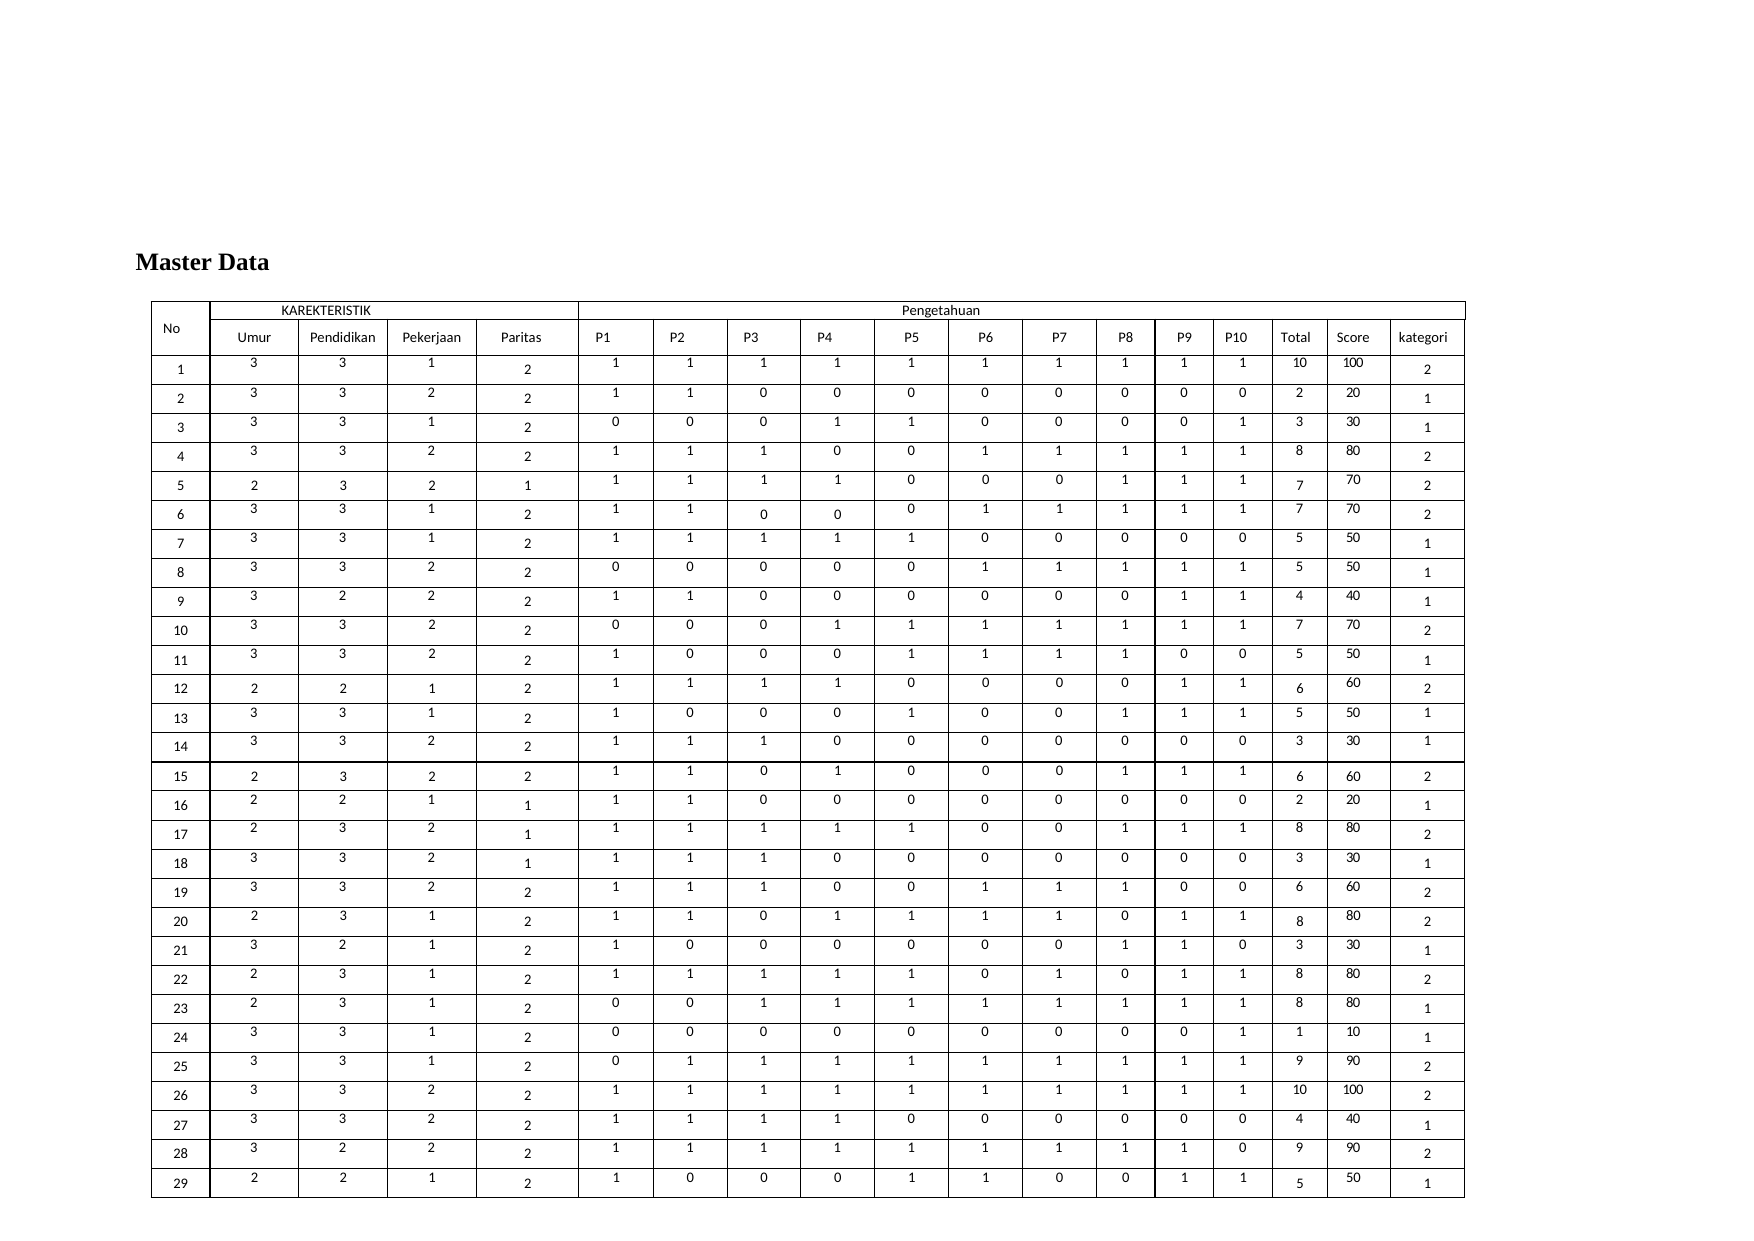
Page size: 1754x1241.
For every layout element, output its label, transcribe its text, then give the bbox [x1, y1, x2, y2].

table_cell 1 [1214, 501, 1272, 529]
table_cell 4 [1273, 1111, 1327, 1139]
table_cell 1 [1214, 1169, 1272, 1197]
table_cell 0 [1214, 733, 1272, 761]
table_cell 1 [949, 1053, 1022, 1081]
table_cell 0 [1214, 937, 1272, 965]
table_cell 0 [1156, 414, 1213, 442]
table_cell 1 [875, 1053, 948, 1081]
table_cell 0 [1097, 385, 1154, 413]
table_cell 0 [1023, 791, 1096, 819]
table_cell 2 [477, 530, 578, 558]
table_cell 3 [211, 530, 298, 558]
table_cell 0 [875, 472, 948, 500]
table_cell 2 [477, 501, 578, 529]
table_cell 1 [579, 501, 653, 529]
table_cell 1 [1097, 1140, 1154, 1168]
table_cell 0 [1023, 763, 1096, 790]
table_cell 0 [728, 501, 800, 529]
table_cell 1 [388, 675, 476, 703]
table_header Pengetahuan [579, 302, 1465, 318]
table_cell 1 [1156, 1140, 1213, 1168]
table_cell P9 [1156, 320, 1213, 354]
table_cell 2 [388, 821, 476, 848]
table_cell 1 [1391, 385, 1464, 413]
table_cell 1 [949, 995, 1022, 1023]
table_cell 20 [152, 908, 209, 936]
table_cell 0 [1023, 675, 1096, 703]
table_cell 0 [801, 646, 874, 674]
table_cell 1 [1156, 966, 1213, 994]
table_cell 3 [211, 733, 298, 761]
table_cell 0 [728, 908, 800, 936]
table_cell 2 [152, 385, 209, 413]
table_cell 1 [579, 1140, 653, 1168]
table_cell 0 [1214, 1111, 1272, 1139]
table_cell 29 [152, 1169, 209, 1197]
table_cell 2 [1391, 908, 1464, 936]
table_cell Total [1273, 320, 1327, 354]
table_cell 0 [579, 1024, 653, 1052]
table_cell 1 [1023, 443, 1096, 471]
table_cell 1 [388, 1169, 476, 1197]
table_cell 1 [1023, 646, 1096, 674]
table_cell 12 [152, 675, 209, 703]
table_cell 1 [1214, 414, 1272, 442]
table_cell 2 [477, 414, 578, 442]
table_cell 1 [477, 850, 578, 878]
table_cell 1 [728, 850, 800, 878]
table_cell 3 [299, 1053, 387, 1081]
table_cell 0 [949, 675, 1022, 703]
table_cell 1 [1023, 501, 1096, 529]
table_cell 3 [211, 1082, 298, 1110]
table_cell 0 [728, 617, 800, 645]
table_cell 0 [728, 385, 800, 413]
table_cell 0 [1214, 791, 1272, 819]
table_cell 0 [949, 850, 1022, 878]
table_cell 2 [477, 966, 578, 994]
table_cell 0 [1023, 1111, 1096, 1139]
table_cell 1 [1214, 617, 1272, 645]
table_cell 22 [152, 966, 209, 994]
table_cell 2 [299, 588, 387, 616]
table_cell 1 [388, 1053, 476, 1081]
table_cell 3 [211, 588, 298, 616]
table_cell 1 [654, 1053, 727, 1081]
table_cell 2 [477, 443, 578, 471]
table_cell 3 [299, 385, 387, 413]
table_cell 1 [801, 1053, 874, 1081]
table_cell 1 [1097, 1053, 1154, 1081]
table_cell 1 [949, 617, 1022, 645]
table_cell 1 [1391, 1169, 1464, 1197]
table_cell 0 [1023, 588, 1096, 616]
table_cell 1 [1023, 1140, 1096, 1168]
table_cell 0 [801, 588, 874, 616]
table_cell 1 [579, 821, 653, 848]
table_cell 1 [1097, 443, 1154, 471]
table_cell 0 [801, 733, 874, 761]
table_cell 1 [1023, 995, 1096, 1023]
table_cell 3 [211, 850, 298, 878]
table_cell 2 [388, 733, 476, 761]
table_cell 0 [654, 995, 727, 1023]
table_cell 2 [211, 791, 298, 819]
table_cell 0 [1023, 937, 1096, 965]
table_cell 1 [949, 356, 1022, 383]
table_cell 2 [1391, 617, 1464, 645]
table_cell 1 [875, 995, 948, 1023]
table_cell 0 [801, 791, 874, 819]
table_cell 0 [1156, 646, 1213, 674]
table_cell 0 [1023, 472, 1096, 500]
table_cell 1 [949, 443, 1022, 471]
table_cell Score [1328, 320, 1390, 354]
table_cell 3 [1273, 937, 1327, 965]
table_cell 6 [152, 501, 209, 529]
table_cell 1 [875, 821, 948, 848]
table_cell P4 [801, 320, 874, 354]
table_cell 1 [1214, 1053, 1272, 1081]
table_cell 1 [579, 385, 653, 413]
table_cell 2 [1391, 472, 1464, 500]
table_cell 60 [1328, 675, 1390, 703]
table_cell 2 [1391, 501, 1464, 529]
table_cell 0 [1097, 1024, 1154, 1052]
table_cell 1 [388, 530, 476, 558]
table_cell 1 [1156, 472, 1213, 500]
table_cell 0 [728, 588, 800, 616]
table_cell 1 [949, 1082, 1022, 1110]
table_cell 1 [579, 1169, 653, 1197]
table_cell 0 [654, 414, 727, 442]
table_cell 8 [1273, 821, 1327, 848]
table_cell 3 [299, 966, 387, 994]
table_cell 6 [1273, 675, 1327, 703]
table_cell 1 [801, 472, 874, 500]
table_cell 1 [1391, 937, 1464, 965]
table_cell 1 [1391, 791, 1464, 819]
table_cell 3 [1273, 414, 1327, 442]
table_cell 1 [1156, 908, 1213, 936]
table_cell 1 [654, 908, 727, 936]
table_cell 1 [875, 414, 948, 442]
table_cell P5 [875, 320, 948, 354]
table_cell 2 [477, 1082, 578, 1110]
table_cell 0 [1097, 791, 1154, 819]
table_cell 0 [1214, 530, 1272, 558]
table_cell 1 [1023, 908, 1096, 936]
table_cell 1 [1156, 1169, 1213, 1197]
table_cell 2 [211, 908, 298, 936]
table_cell 1 [875, 1140, 948, 1168]
table_cell 0 [875, 1111, 948, 1139]
table_cell 2 [388, 763, 476, 790]
table_cell 1 [1097, 763, 1154, 790]
table_cell 1 [579, 443, 653, 471]
table_cell 1 [875, 646, 948, 674]
table_cell 1 [1391, 559, 1464, 587]
table_cell 3 [211, 1111, 298, 1139]
table_cell 0 [801, 1169, 874, 1197]
table_cell 1 [1156, 937, 1213, 965]
table_cell 1 [949, 1140, 1022, 1168]
table_cell 0 [1023, 385, 1096, 413]
table_cell 2 [1391, 1082, 1464, 1110]
table_cell 2 [1391, 763, 1464, 790]
table_cell 26 [152, 1082, 209, 1110]
table_cell 1 [477, 791, 578, 819]
table_cell 0 [579, 559, 653, 587]
table_cell 3 [299, 559, 387, 587]
table_cell 1 [1156, 1082, 1213, 1110]
table_cell 1 [1156, 443, 1213, 471]
table_cell 1 [728, 1082, 800, 1110]
table_cell 5 [1273, 530, 1327, 558]
table_cell 1 [477, 821, 578, 848]
table_cell 0 [1023, 733, 1096, 761]
table_cell 0 [1097, 733, 1154, 761]
table_cell 1 [949, 908, 1022, 936]
table_cell 1 [875, 356, 948, 383]
table_cell 1 [1097, 472, 1154, 500]
table_cell Paritas [477, 320, 578, 354]
table_cell 1 [1097, 821, 1154, 848]
table_cell 0 [949, 821, 1022, 848]
table_cell 3 [299, 1082, 387, 1110]
table_cell 3 [299, 1111, 387, 1139]
table_cell 80 [1328, 908, 1390, 936]
table_cell 1 [1097, 646, 1154, 674]
table_cell 10 [1273, 1082, 1327, 1110]
table_cell 30 [1328, 850, 1390, 878]
table_cell 3 [299, 733, 387, 761]
table_cell 2 [211, 472, 298, 500]
table_cell P6 [949, 320, 1022, 354]
table_cell 1 [1156, 704, 1213, 732]
table_cell 3 [299, 850, 387, 878]
table_cell 1 [1097, 617, 1154, 645]
table_cell 0 [654, 1024, 727, 1052]
table_cell 2 [388, 443, 476, 471]
table_cell 1 [801, 356, 874, 383]
table_cell 3 [299, 646, 387, 674]
table_cell 3 [152, 414, 209, 442]
table_cell 1 [875, 1082, 948, 1110]
table_cell 2 [388, 1140, 476, 1168]
table_cell 0 [875, 443, 948, 471]
text Master Data [135, 247, 1464, 276]
table_cell 0 [579, 995, 653, 1023]
table_cell 3 [299, 472, 387, 500]
table_cell 1 [654, 966, 727, 994]
table_cell 3 [299, 530, 387, 558]
table_cell 50 [1328, 646, 1390, 674]
table_cell 0 [1023, 530, 1096, 558]
table_cell 3 [299, 821, 387, 848]
table_cell 1 [949, 501, 1022, 529]
table_cell 0 [1097, 675, 1154, 703]
table_cell 1 [728, 821, 800, 848]
table_cell 7 [1273, 617, 1327, 645]
table_cell 0 [875, 791, 948, 819]
table_cell 3 [211, 879, 298, 907]
table_cell 0 [949, 733, 1022, 761]
table_cell 0 [1097, 1111, 1154, 1139]
table_cell 0 [949, 1111, 1022, 1139]
table_cell 1 [654, 675, 727, 703]
table_cell 0 [801, 850, 874, 878]
table_cell 1 [1156, 821, 1213, 848]
table_cell 1 [1156, 588, 1213, 616]
table_cell 18 [152, 850, 209, 878]
table_cell 1 [1097, 995, 1154, 1023]
table_cell 1 [875, 530, 948, 558]
table_cell 1 [1273, 1024, 1327, 1052]
table_cell 2 [477, 995, 578, 1023]
table_cell 11 [152, 646, 209, 674]
table_cell 21 [152, 937, 209, 965]
table_cell 0 [1023, 1169, 1096, 1197]
table_cell 5 [1273, 646, 1327, 674]
table_cell 2 [211, 675, 298, 703]
table_cell 0 [1097, 588, 1154, 616]
table_cell 1 [579, 763, 653, 790]
table_cell 0 [875, 763, 948, 790]
table_cell 1 [1391, 646, 1464, 674]
table_cell 7 [1273, 472, 1327, 500]
table_cell 2 [388, 617, 476, 645]
table_cell 0 [1156, 791, 1213, 819]
table_cell 1 [654, 1082, 727, 1110]
table_cell 1 [1214, 821, 1272, 848]
table_cell 0 [1023, 414, 1096, 442]
table_cell 13 [152, 704, 209, 732]
table_cell 3 [211, 1140, 298, 1168]
table_cell 1 [579, 879, 653, 907]
table_cell 0 [801, 501, 874, 529]
table_cell 1 [654, 733, 727, 761]
table_cell 27 [152, 1111, 209, 1139]
table_cell 5 [1273, 1169, 1327, 1197]
table_cell 0 [728, 791, 800, 819]
table_cell 1 [875, 617, 948, 645]
table_cell 2 [477, 763, 578, 790]
table_cell 1 [801, 908, 874, 936]
table_cell 1 [579, 908, 653, 936]
table_cell 1 [579, 675, 653, 703]
table_cell 17 [152, 821, 209, 848]
table_cell 4 [1273, 588, 1327, 616]
table_cell 50 [1328, 704, 1390, 732]
table_cell 5 [1273, 559, 1327, 587]
table_cell 5 [152, 472, 209, 500]
table_cell 2 [299, 1169, 387, 1197]
table_cell 0 [1156, 530, 1213, 558]
table_cell 3 [211, 937, 298, 965]
table_cell 0 [1097, 1169, 1154, 1197]
table_cell 1 [1214, 763, 1272, 790]
table_cell 19 [152, 879, 209, 907]
table_cell 3 [299, 704, 387, 732]
table_cell 1 [1214, 995, 1272, 1023]
table_cell 0 [728, 937, 800, 965]
table_cell 10 [1328, 1024, 1390, 1052]
table_cell 1 [1156, 995, 1213, 1023]
table_cell 70 [1328, 617, 1390, 645]
table_cell 80 [1328, 443, 1390, 471]
table_cell 1 [728, 1053, 800, 1081]
table_cell 1 [1156, 559, 1213, 587]
table_cell 1 [579, 937, 653, 965]
table_cell 1 [801, 1111, 874, 1139]
table_cell 9 [1273, 1053, 1327, 1081]
table_cell 0 [1214, 385, 1272, 413]
table_cell 1 [1097, 356, 1154, 383]
table_cell 1 [1391, 1111, 1464, 1139]
table_cell 0 [1023, 821, 1096, 848]
table_cell 2 [299, 675, 387, 703]
table_cell 1 [654, 356, 727, 383]
table_cell 0 [579, 414, 653, 442]
table_cell 0 [728, 646, 800, 674]
table_cell 0 [949, 704, 1022, 732]
table_cell 2 [388, 850, 476, 878]
table_cell 5 [1273, 704, 1327, 732]
table_cell 2 [477, 385, 578, 413]
table_cell 1 [949, 1169, 1022, 1197]
table_cell 1 [654, 879, 727, 907]
table_cell 1 [728, 1111, 800, 1139]
table_cell 3 [299, 995, 387, 1023]
table_cell 1 [1097, 937, 1154, 965]
table_cell 1 [728, 472, 800, 500]
table_cell 1 [801, 763, 874, 790]
table_cell 1 [801, 1140, 874, 1168]
table_cell 1 [579, 850, 653, 878]
table_cell 0 [801, 937, 874, 965]
table_cell 1 [1023, 617, 1096, 645]
table_cell 1 [579, 472, 653, 500]
table_cell 0 [728, 1169, 800, 1197]
table_cell 0 [949, 1024, 1022, 1052]
table_cell 0 [1156, 850, 1213, 878]
table_cell kategori [1391, 320, 1464, 354]
table_cell 0 [654, 559, 727, 587]
table_cell 1 [654, 850, 727, 878]
table_cell 1 [654, 588, 727, 616]
table_cell 90 [1328, 1140, 1390, 1168]
table_cell 1 [1023, 966, 1096, 994]
table_cell 2 [477, 1024, 578, 1052]
table_cell 1 [1156, 356, 1213, 383]
table_cell 10 [152, 617, 209, 645]
table_cell 1 [1214, 704, 1272, 732]
table_cell 0 [949, 763, 1022, 790]
table_cell 0 [1097, 530, 1154, 558]
table_cell 0 [875, 850, 948, 878]
table_cell 1 [801, 966, 874, 994]
table_cell 1 [801, 675, 874, 703]
table_cell 1 [388, 501, 476, 529]
table_cell 1 [654, 1140, 727, 1168]
table_cell 1 [1023, 1053, 1096, 1081]
table_cell 1 [654, 385, 727, 413]
table_cell 1 [654, 791, 727, 819]
table_cell 0 [654, 646, 727, 674]
table_cell 9 [152, 588, 209, 616]
table_cell 0 [801, 385, 874, 413]
table_cell 2 [211, 995, 298, 1023]
table_cell 1 [654, 472, 727, 500]
table_cell 1 [801, 617, 874, 645]
table_cell 2 [211, 763, 298, 790]
table_cell 0 [949, 588, 1022, 616]
table_cell 1 [1023, 879, 1096, 907]
table_cell 2 [299, 791, 387, 819]
table_cell 1 [579, 356, 653, 383]
table_cell 2 [477, 675, 578, 703]
table_cell 1 [388, 995, 476, 1023]
table_cell 2 [477, 733, 578, 761]
table_cell 1 [1156, 675, 1213, 703]
table_cell 0 [1214, 646, 1272, 674]
table_cell 1 [1391, 850, 1464, 878]
table_cell 1 [728, 879, 800, 907]
table_cell 1 [949, 646, 1022, 674]
table_cell 1 [1214, 356, 1272, 383]
table_cell 1 [579, 966, 653, 994]
table_cell 30 [1328, 937, 1390, 965]
table_cell 1 [1156, 617, 1213, 645]
table_cell 3 [299, 443, 387, 471]
table_cell 1 [1023, 1082, 1096, 1110]
table_cell 1 [728, 733, 800, 761]
table_cell 0 [728, 704, 800, 732]
table_cell 60 [1328, 763, 1390, 790]
table_cell 0 [728, 763, 800, 790]
table_cell 1 [801, 530, 874, 558]
table_cell P10 [1214, 320, 1272, 354]
table_cell 1 [728, 530, 800, 558]
table_cell 1 [875, 704, 948, 732]
table_cell 2 [477, 356, 578, 383]
table_cell 1 [728, 675, 800, 703]
table_cell 1 [1097, 1082, 1154, 1110]
table_cell 50 [1328, 1169, 1390, 1197]
table_cell 1 [388, 908, 476, 936]
table_cell 0 [875, 879, 948, 907]
table_cell 3 [299, 414, 387, 442]
table_cell 2 [477, 1140, 578, 1168]
table_cell 1 [949, 559, 1022, 587]
table_cell 3 [1273, 733, 1327, 761]
table_cell 3 [299, 908, 387, 936]
table_cell 2 [477, 559, 578, 587]
table_cell 0 [728, 1024, 800, 1052]
table_cell 50 [1328, 530, 1390, 558]
table_cell 3 [211, 414, 298, 442]
table_cell 1 [579, 1111, 653, 1139]
table_cell 2 [211, 1169, 298, 1197]
table_cell 2 [477, 704, 578, 732]
table_cell 1 [388, 937, 476, 965]
table_cell 0 [1156, 1024, 1213, 1052]
table_cell 2 [477, 646, 578, 674]
table_cell 1 [388, 791, 476, 819]
table_cell P8 [1097, 320, 1154, 354]
table_cell 25 [152, 1053, 209, 1081]
table_cell 3 [299, 356, 387, 383]
table_cell 2 [477, 908, 578, 936]
table_cell 1 [801, 821, 874, 848]
table_cell 70 [1328, 501, 1390, 529]
table_cell P1 [579, 320, 653, 354]
table_cell 0 [1023, 1024, 1096, 1052]
table_cell 80 [1328, 966, 1390, 994]
table_cell 0 [654, 617, 727, 645]
table_cell 3 [211, 617, 298, 645]
table_cell 0 [728, 414, 800, 442]
table_cell 0 [579, 617, 653, 645]
table_cell 1 [949, 879, 1022, 907]
table_cell 1 [1156, 1053, 1213, 1081]
table_cell 1 [388, 356, 476, 383]
table_cell 1 [1214, 588, 1272, 616]
table_cell 2 [388, 879, 476, 907]
table_cell 0 [1023, 850, 1096, 878]
table_cell 100 [1328, 1082, 1390, 1110]
table_cell 23 [152, 995, 209, 1023]
table_cell 14 [152, 733, 209, 761]
table_cell 40 [1328, 1111, 1390, 1139]
table_cell 24 [152, 1024, 209, 1052]
table_cell 1 [1214, 1082, 1272, 1110]
table_cell 3 [299, 879, 387, 907]
table_cell 1 [728, 966, 800, 994]
table_header No [152, 302, 209, 354]
table_cell Pekerjaan [388, 320, 476, 354]
table_cell 1 [1391, 1024, 1464, 1052]
table_cell 1 [801, 995, 874, 1023]
table_cell 0 [1023, 704, 1096, 732]
table_cell 0 [728, 559, 800, 587]
table_cell 2 [477, 1169, 578, 1197]
table_cell 1 [579, 704, 653, 732]
table_cell 3 [211, 704, 298, 732]
table_cell 2 [388, 385, 476, 413]
table_cell 0 [801, 704, 874, 732]
table_cell 7 [1273, 501, 1327, 529]
table_cell 1 [801, 414, 874, 442]
table_cell 0 [1156, 879, 1213, 907]
table_cell 0 [949, 530, 1022, 558]
table_cell 40 [1328, 588, 1390, 616]
table_cell 1 [152, 356, 209, 383]
table_cell 0 [654, 937, 727, 965]
table_cell 2 [388, 559, 476, 587]
table_cell 2 [299, 1140, 387, 1168]
table_cell 1 [654, 1111, 727, 1139]
table_cell 4 [152, 443, 209, 471]
table_cell 0 [1156, 385, 1213, 413]
table_cell 10 [1273, 356, 1327, 383]
table_cell 0 [801, 1024, 874, 1052]
table_cell 2 [388, 472, 476, 500]
table_cell 0 [875, 937, 948, 965]
table_cell 0 [875, 559, 948, 587]
table_cell 0 [949, 791, 1022, 819]
table_cell 8 [1273, 443, 1327, 471]
table_cell 1 [728, 1140, 800, 1168]
table_cell 16 [152, 791, 209, 819]
table_cell 30 [1328, 414, 1390, 442]
table_cell 0 [949, 385, 1022, 413]
table_cell 2 [1391, 821, 1464, 848]
table_cell 0 [949, 966, 1022, 994]
table_cell 2 [388, 1082, 476, 1110]
table_cell 0 [801, 559, 874, 587]
table_cell 2 [477, 937, 578, 965]
table_cell 2 [1391, 879, 1464, 907]
table_cell 0 [875, 501, 948, 529]
table_cell 6 [1273, 763, 1327, 790]
table_cell 1 [388, 966, 476, 994]
table_cell 1 [1214, 675, 1272, 703]
table_cell Pendidikan [299, 320, 387, 354]
table_cell P3 [728, 320, 800, 354]
table_cell 1 [875, 908, 948, 936]
table_cell 2 [477, 1053, 578, 1081]
table_cell 2 [388, 588, 476, 616]
table_cell 8 [152, 559, 209, 587]
table_cell 3 [299, 617, 387, 645]
table_cell 1 [1214, 966, 1272, 994]
table_cell 20 [1328, 791, 1390, 819]
table_cell 1 [388, 704, 476, 732]
table_cell 1 [1214, 559, 1272, 587]
table_cell 0 [1214, 850, 1272, 878]
table_cell 70 [1328, 472, 1390, 500]
table_cell 0 [654, 1169, 727, 1197]
table_cell 7 [152, 530, 209, 558]
table_cell 3 [299, 501, 387, 529]
table_cell 2 [1391, 1140, 1464, 1168]
table_cell 2 [388, 646, 476, 674]
table_cell 60 [1328, 879, 1390, 907]
table_cell 0 [875, 385, 948, 413]
table_cell Umur [211, 320, 298, 354]
table_cell 3 [211, 646, 298, 674]
table_cell 8 [1273, 966, 1327, 994]
table_cell 0 [579, 1053, 653, 1081]
table_cell 0 [801, 879, 874, 907]
table_cell 1 [875, 966, 948, 994]
table_cell 2 [1273, 791, 1327, 819]
table_cell 28 [152, 1140, 209, 1168]
table_cell 90 [1328, 1053, 1390, 1081]
table_cell 2 [1391, 443, 1464, 471]
table_cell 1 [801, 1082, 874, 1110]
table_cell 1 [579, 530, 653, 558]
table_cell 8 [1273, 995, 1327, 1023]
table_cell 1 [728, 995, 800, 1023]
table_cell 1 [1097, 559, 1154, 587]
table_cell 1 [1391, 733, 1464, 761]
table_cell 1 [1097, 879, 1154, 907]
table_cell 0 [1097, 908, 1154, 936]
table_cell 1 [579, 733, 653, 761]
table_cell 1 [1023, 356, 1096, 383]
table_cell 2 [1391, 1053, 1464, 1081]
table_cell 1 [1391, 414, 1464, 442]
table_cell 1 [388, 414, 476, 442]
table_cell 2 [477, 617, 578, 645]
table_cell 1 [1214, 908, 1272, 936]
table_cell 30 [1328, 733, 1390, 761]
table_cell 3 [211, 443, 298, 471]
table_cell 1 [654, 443, 727, 471]
table_cell 3 [299, 1024, 387, 1052]
table_cell 1 [654, 821, 727, 848]
table_cell 1 [579, 1082, 653, 1110]
table_cell 1 [1214, 1024, 1272, 1052]
table_cell 0 [875, 675, 948, 703]
table_cell 3 [211, 1024, 298, 1052]
table_cell 1 [579, 588, 653, 616]
table_cell 1 [388, 1024, 476, 1052]
table_cell 80 [1328, 995, 1390, 1023]
table_cell 2 [1391, 356, 1464, 383]
table_cell 1 [1214, 443, 1272, 471]
table_cell 0 [654, 704, 727, 732]
table_cell 15 [152, 763, 209, 790]
table_cell 20 [1328, 385, 1390, 413]
table_cell 0 [949, 414, 1022, 442]
table_cell 2 [299, 937, 387, 965]
table_cell 0 [1214, 879, 1272, 907]
table_cell 1 [1156, 501, 1213, 529]
table_cell 3 [211, 385, 298, 413]
table_cell 0 [875, 733, 948, 761]
table_cell 0 [1156, 1111, 1213, 1139]
table_cell 1 [579, 646, 653, 674]
table_cell 2 [1391, 966, 1464, 994]
table_cell 2 [211, 821, 298, 848]
table_cell 1 [1097, 704, 1154, 732]
table_cell 0 [1156, 733, 1213, 761]
table_cell 0 [1097, 414, 1154, 442]
table_cell 1 [1023, 559, 1096, 587]
table_cell 2 [477, 588, 578, 616]
table_cell 2 [1273, 385, 1327, 413]
table_cell 0 [1097, 966, 1154, 994]
table_cell 3 [299, 763, 387, 790]
table_header KAREKTERISTIK [211, 302, 578, 318]
table_cell 0 [875, 588, 948, 616]
table_cell 2 [388, 1111, 476, 1139]
table_cell 1 [728, 356, 800, 383]
table_cell 1 [654, 501, 727, 529]
table_cell P7 [1023, 320, 1096, 354]
table_cell 1 [875, 1169, 948, 1197]
table_cell 3 [211, 356, 298, 383]
table_cell 1 [654, 763, 727, 790]
table_cell 0 [801, 443, 874, 471]
table_cell 0 [1097, 850, 1154, 878]
table_cell 1 [477, 472, 578, 500]
table_cell 50 [1328, 559, 1390, 587]
table_cell 2 [477, 879, 578, 907]
table_cell 0 [1214, 1140, 1272, 1168]
table_cell 0 [875, 1024, 948, 1052]
table_cell 2 [477, 1111, 578, 1139]
table_cell 8 [1273, 908, 1327, 936]
table_cell 1 [1391, 588, 1464, 616]
table_cell 1 [1156, 763, 1213, 790]
table_cell P2 [654, 320, 727, 354]
table_cell 1 [1391, 995, 1464, 1023]
table_cell 3 [211, 501, 298, 529]
table_cell 1 [1391, 530, 1464, 558]
table_cell 2 [211, 966, 298, 994]
table_cell 100 [1328, 356, 1390, 383]
table_cell 80 [1328, 821, 1390, 848]
table_cell 6 [1273, 879, 1327, 907]
table_cell 1 [654, 530, 727, 558]
table_cell 0 [949, 937, 1022, 965]
table_cell 1 [1097, 501, 1154, 529]
table_cell 3 [211, 559, 298, 587]
table_cell 2 [1391, 675, 1464, 703]
table_cell 3 [1273, 850, 1327, 878]
table_cell 1 [1214, 472, 1272, 500]
table_cell 1 [728, 443, 800, 471]
table_cell 1 [579, 791, 653, 819]
table_cell 1 [1391, 704, 1464, 732]
table_cell 0 [949, 472, 1022, 500]
table_cell 9 [1273, 1140, 1327, 1168]
table_cell 3 [211, 1053, 298, 1081]
